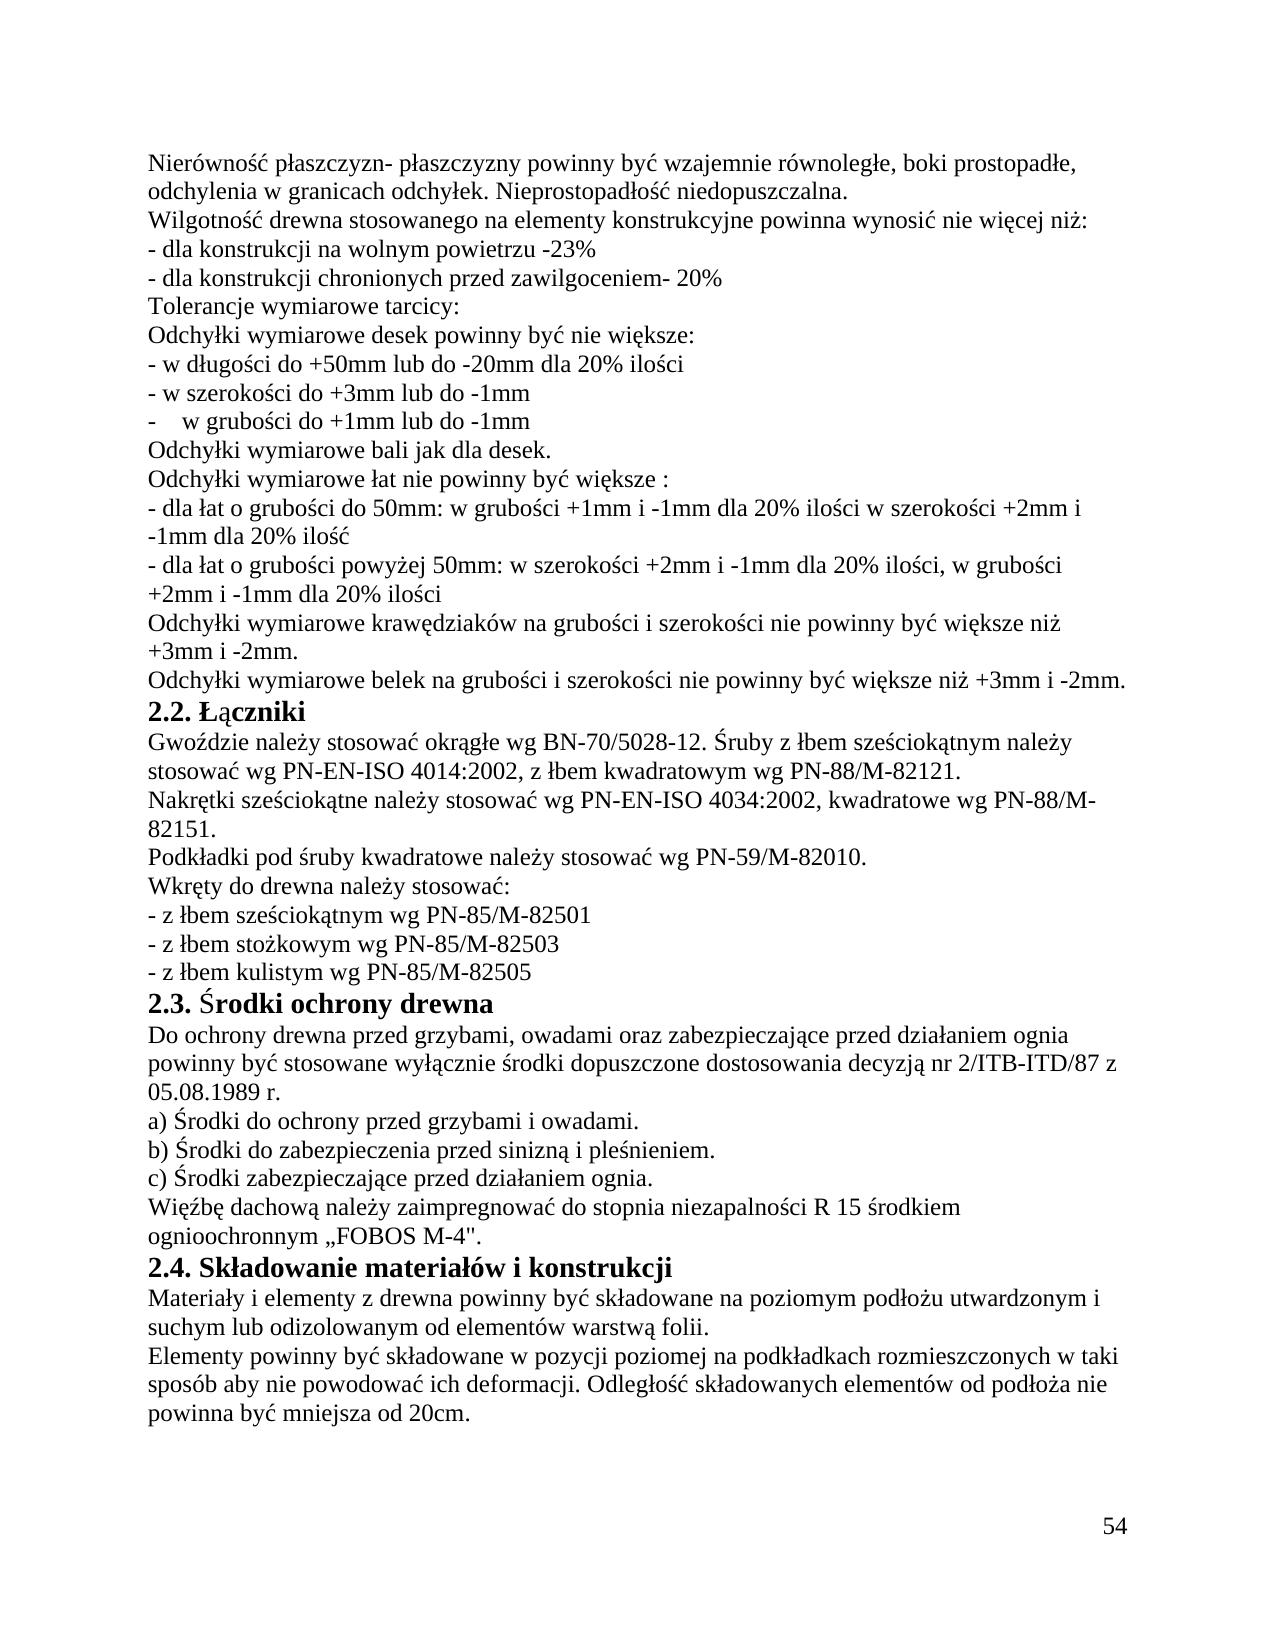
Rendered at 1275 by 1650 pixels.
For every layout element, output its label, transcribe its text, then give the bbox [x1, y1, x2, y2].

text Wkręty do drewna należy stosować: [148, 871, 1127, 900]
text Odchyłki wymiarowe bali jak dla desek. [148, 435, 1127, 464]
text b) Środki do zabezpieczenia przed sinizną i pleśnieniem. [148, 1135, 1127, 1163]
text Nakrętki sześciokątne należy stosować wg PN-EN-ISO 4034:2002, kwadratowe wg PN-88/M-82151. [148, 785, 1127, 842]
text Gwoździe należy stosować okrągłe wg BN-70/5028-12. Śruby z łbem sześciokątnym należy stosować wg PN-EN-ISO 4014:2002, z łbem kwadratowym wg PN-88/M-82121. [148, 727, 1127, 785]
text - dla konstrukcji chronionych przed zawilgoceniem- 20% [148, 263, 1127, 291]
text Podkładki pod śruby kwadratowe należy stosować wg PN-59/M-82010. [148, 842, 1127, 871]
text Odchyłki wymiarowe desek powinny być nie większe: [148, 320, 1127, 349]
text Wilgotność drewna stosowanego na elementy konstrukcyjne powinna wynosić nie więcej niż: [148, 205, 1127, 234]
text Materiały i elementy z drewna powinny być składowane na poziomym podłożu utwardzonym i suchym lub odizolowanym od elementów warstwą folii. [148, 1283, 1127, 1341]
text Więźbę dachową należy zaimpregnować do stopnia niezapalności R 15 środkiem ognioochronnym „FOBOS M-4". [148, 1192, 1127, 1250]
text Elementy powinny być składowane w pozycji poziomej na podkładkach rozmieszczonych w taki sposób aby nie powodować ich deformacji. Odległość składowanych elementów od podłoża nie powinna być mniejsza od 20cm. [148, 1341, 1127, 1427]
text Odchyłki wymiarowe krawędziaków na grubości i szerokości nie powinny być większe niż +3mm i -2mm. [148, 608, 1127, 665]
text +2mm i -1mm dla 20% ilości [148, 579, 1127, 608]
text Tolerancje wymiarowe tarcicy: [148, 291, 1127, 320]
text - w długości do +50mm lub do -20mm dla 20% ilości [148, 349, 1127, 378]
text - z łbem sześciokątnym wg PN-85/M-82501 [148, 900, 1127, 929]
text 2.2. Łączniki [148, 694, 1127, 727]
text a) Środki do ochrony przed grzybami i owadami. [148, 1106, 1127, 1135]
text 2.3. Środki ochrony drewna [148, 986, 1127, 1020]
text - dla łat o grubości do 50mm: w grubości +1mm i -1mm dla 20% ilości w szerokości +2mm i -1mm dla 20% ilość [148, 493, 1127, 550]
text - z łbem stożkowym wg PN-85/M-82503 [148, 929, 1127, 957]
text c) Środki zabezpieczające przed działaniem ognia. [148, 1163, 1127, 1192]
text Nierówność płaszczyzn- płaszczyzny powinny być wzajemnie równoległe, boki prostopadłe, odchylenia w granicach odchyłek. Nieprostopadłość niedopuszczalna. [148, 148, 1127, 205]
text 2.4. Składowanie materiałów i konstrukcji [148, 1250, 1127, 1283]
text Do ochrony drewna przed grzybami, owadami oraz zabezpieczające przed działaniem ognia powinny być stosowane wyłącznie środki dopuszczone dostosowania decyzją nr 2/ITB-ITD/87 z 05.08.1989 r. [148, 1020, 1127, 1106]
text - z łbem kulistym wg PN-85/M-82505 [148, 957, 1127, 986]
text - w szerokości do +3mm lub do -1mm [148, 378, 1127, 406]
text Odchyłki wymiarowe belek na grubości i szerokości nie powinny być większe niż +3mm i -2mm. [148, 665, 1127, 694]
text - dla konstrukcji na wolnym powietrzu -23% [148, 234, 1127, 263]
text - w grubości do +1mm lub do -1mm [148, 406, 1127, 435]
text - dla łat o grubości powyżej 50mm: w szerokości +2mm i -1mm dla 20% ilości, w grubości [148, 550, 1127, 579]
text Odchyłki wymiarowe łat nie powinny być większe : [148, 464, 1127, 493]
